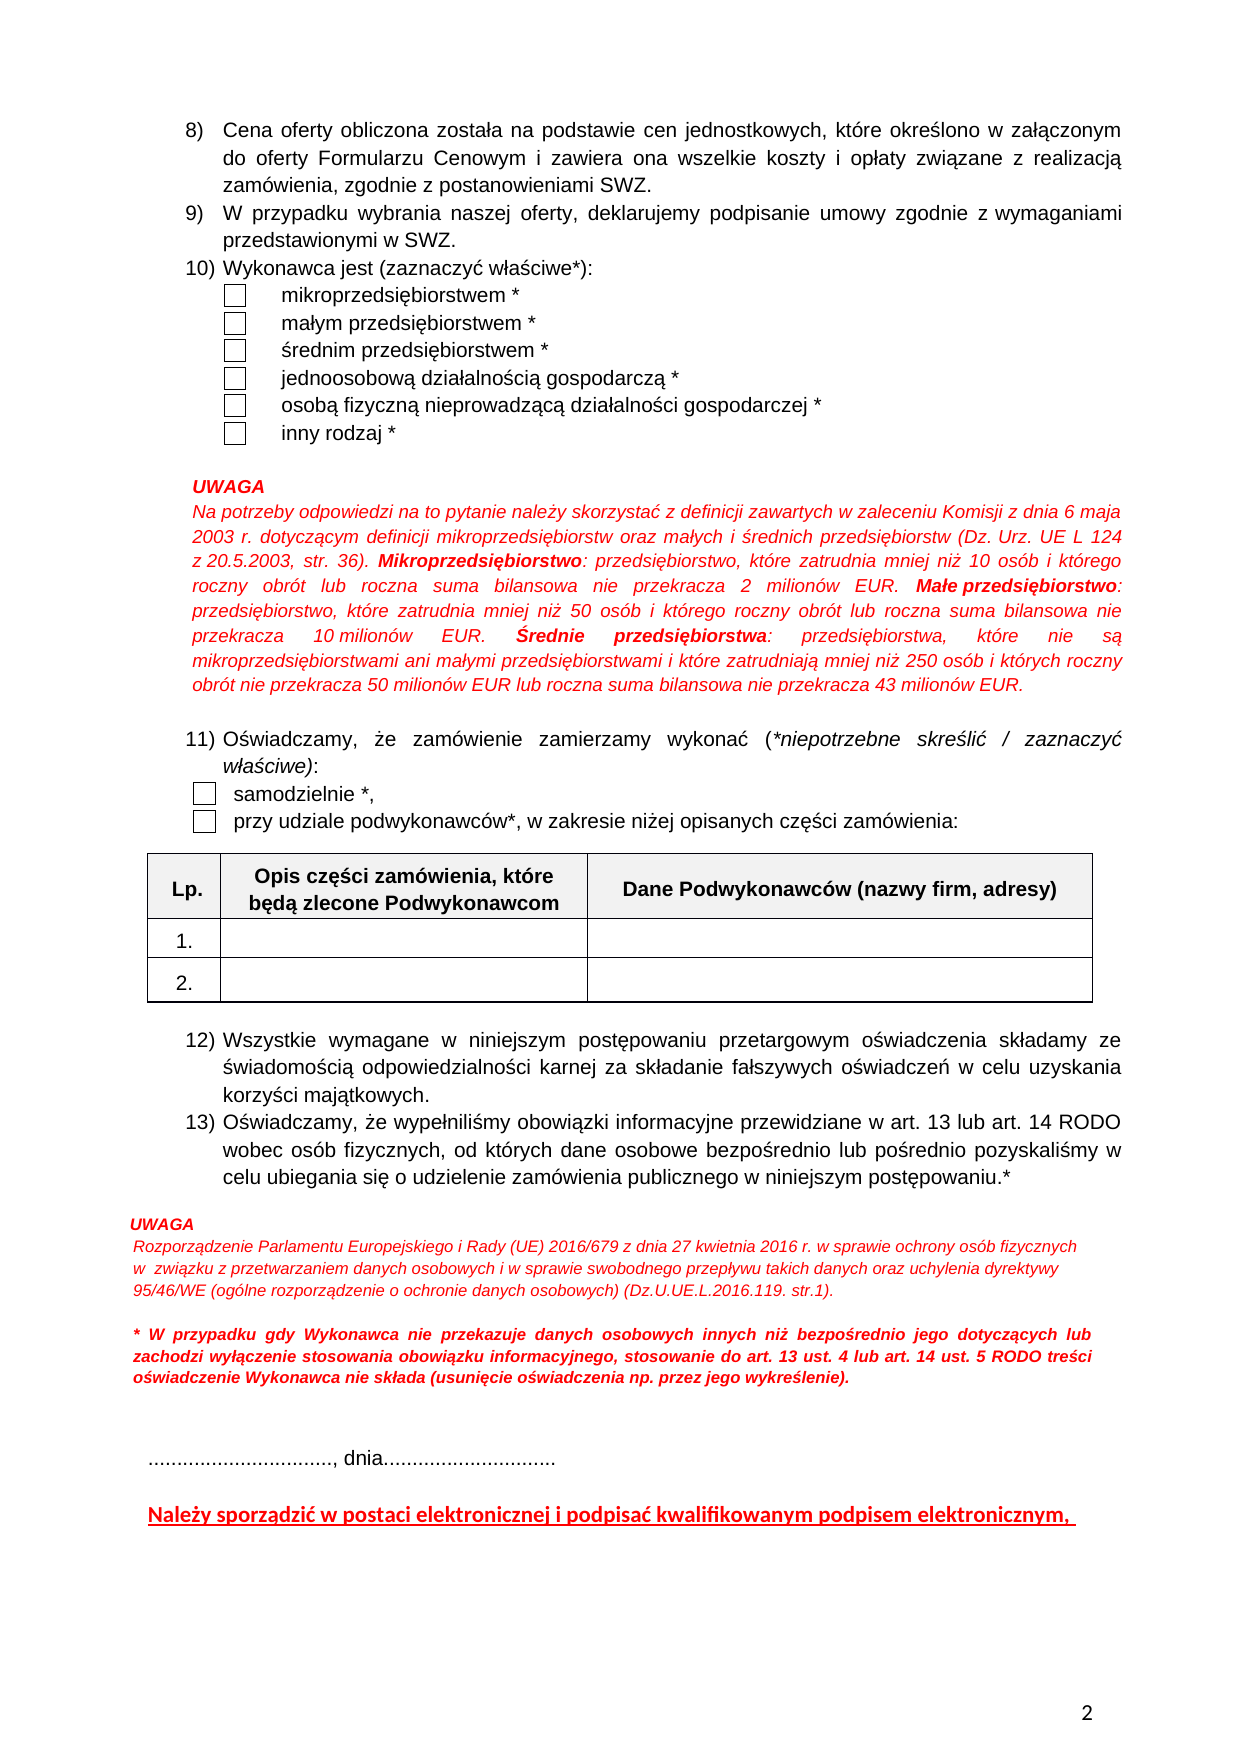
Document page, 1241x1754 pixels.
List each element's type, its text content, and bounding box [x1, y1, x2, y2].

list małym przedsiębiorstwem * [223, 311, 1122, 335]
table_cell [588, 919, 1092, 957]
text UWAGA [125, 1214, 1122, 1234]
list Oświadczamy, że wypełniliśmy obowiązki informacyjne przewidziane w art. 13 lub art. 14 RODO wobec osób fizycznych, od których dane osobowe bezpośrednio lub pośrednio pozyskaliśmy w celu ubiegania się o udzielenie zamówienia publicznego w niniejszym postępowaniu.* [185, 1110, 1122, 1189]
text * W przypadku gdy Wykonawca nie przekazuje danych osobowych innych niż bezpośrednio jego dotyczących lub zachodzi wyłączenie stosowania obowiązku informacyjnego, stosowanie do art. 13 ust. 4 lub art. 14 ust. 5 RODO treści oświadczenie Wykonawca nie składa (usunięcie oświadczenia np. przez jego wykreślenie). [133, 1324, 1093, 1387]
text Na potrzeby odpowiedzi na to pytanie należy skorzystać z definicji zawartych w zaleceniu Komisji z dnia 6 maja 2003 r. dotyczącym definicji mikroprzedsiębiorstw oraz małych i średnich przedsiębiorstw (Dz. Urz. UE L 124 z 20.5.2003, str. 36). Mikroprzedsiębiorstwo: przedsiębiorstwo, które zatrudnia mniej niż 10 osób i którego roczny obrót lub roczna suma bilansowa nie przekracza 2 milionów EUR. Małe przedsiębiorstwo: przedsiębiorstwo, które zatrudnia mniej niż 50 osób i którego roczny obrót lub roczna suma bilansowa nie przekracza 10 milionów EUR. Średnie przedsiębiorstwa: przedsiębiorstwa, które nie są mikroprzedsiębiorstwami ani małymi przedsiębiorstwami i które zatrudniają mniej niż 250 osób i których roczny obrót nie przekracza 50 milionów EUR lub roczna suma bilansowa nie przekracza 43 milionów EUR. [192, 501, 1122, 696]
list inny rodzaj * [223, 421, 1122, 445]
table_cell [221, 919, 587, 957]
list Wszystkie wymagane w niniejszym postępowaniu przetargowym oświadczenia składamy ze świadomością odpowiedzialności karnej za składanie fałszywych oświadczeń w celu uzyskania korzyści majątkowych. [185, 1027, 1122, 1106]
text przy udziale podwykonawców*, w zakresie niżej opisanych części zamówienia: [192, 809, 1122, 833]
table_header Lp. [148, 854, 220, 918]
list mikroprzedsiębiorstwem * [223, 283, 1122, 307]
table_cell [588, 958, 1092, 1001]
list Wykonawca jest (zaznaczyć właściwe*): [185, 256, 1122, 280]
table_header Dane Podwykonawców (nazwy firm, adresy) [588, 854, 1092, 918]
list jednoosobową działalnością gospodarczą * [223, 366, 1122, 390]
table_cell 2. [148, 958, 220, 1001]
table_cell 1. [148, 919, 220, 957]
list Oświadczamy, że zamówienie zamierzamy wykonać (*niepotrzebne skreślić / zaznaczyć właściwe): [185, 726, 1122, 778]
table_cell [221, 958, 587, 1001]
list średnim przedsiębiorstwem * [223, 338, 1122, 362]
list osobą fizyczną nieprowadzącą działalności gospodarczej * [223, 393, 1122, 417]
text ................................, dnia.............................. [148, 1445, 1093, 1469]
text samodzielnie *, [192, 781, 1122, 805]
text UWAGA [192, 476, 1122, 497]
text Rozporządzenie Parlamentu Europejskiego i Rady (UE) 2016/679 z dnia 27 kwietnia 2016 r. w sprawie ochrony osób fizycznych w związku z przetwarzaniem danych osobowych i w sprawie swobodnego przepływu takich danych oraz uchylenia dyrektywy 95/46/WE (ogólne rozporządzenie o ochronie danych osobowych) (Dz.U.UE.L.2016.119. str.1). [133, 1236, 1093, 1299]
list Cena oferty obliczona została na podstawie cen jednostkowych, które określono w załączonym do oferty Formularzu Cenowym i zawiera ona wszelkie koszty i opłaty związane z realizacją zamówienia, zgodnie z postanowieniami SWZ. [185, 118, 1122, 197]
table_header Opis części zamówienia, które będą zlecone Podwykonawcom [221, 854, 587, 918]
list W przypadku wybrania naszej oferty, deklarujemy podpisanie umowy zgodnie z wymaganiami przedstawionymi w SWZ. [185, 201, 1122, 252]
text Należy sporządzić w postaci elektronicznej i podpisać kwalifikowanym podpisem elektronicznym, [148, 1500, 1093, 1528]
